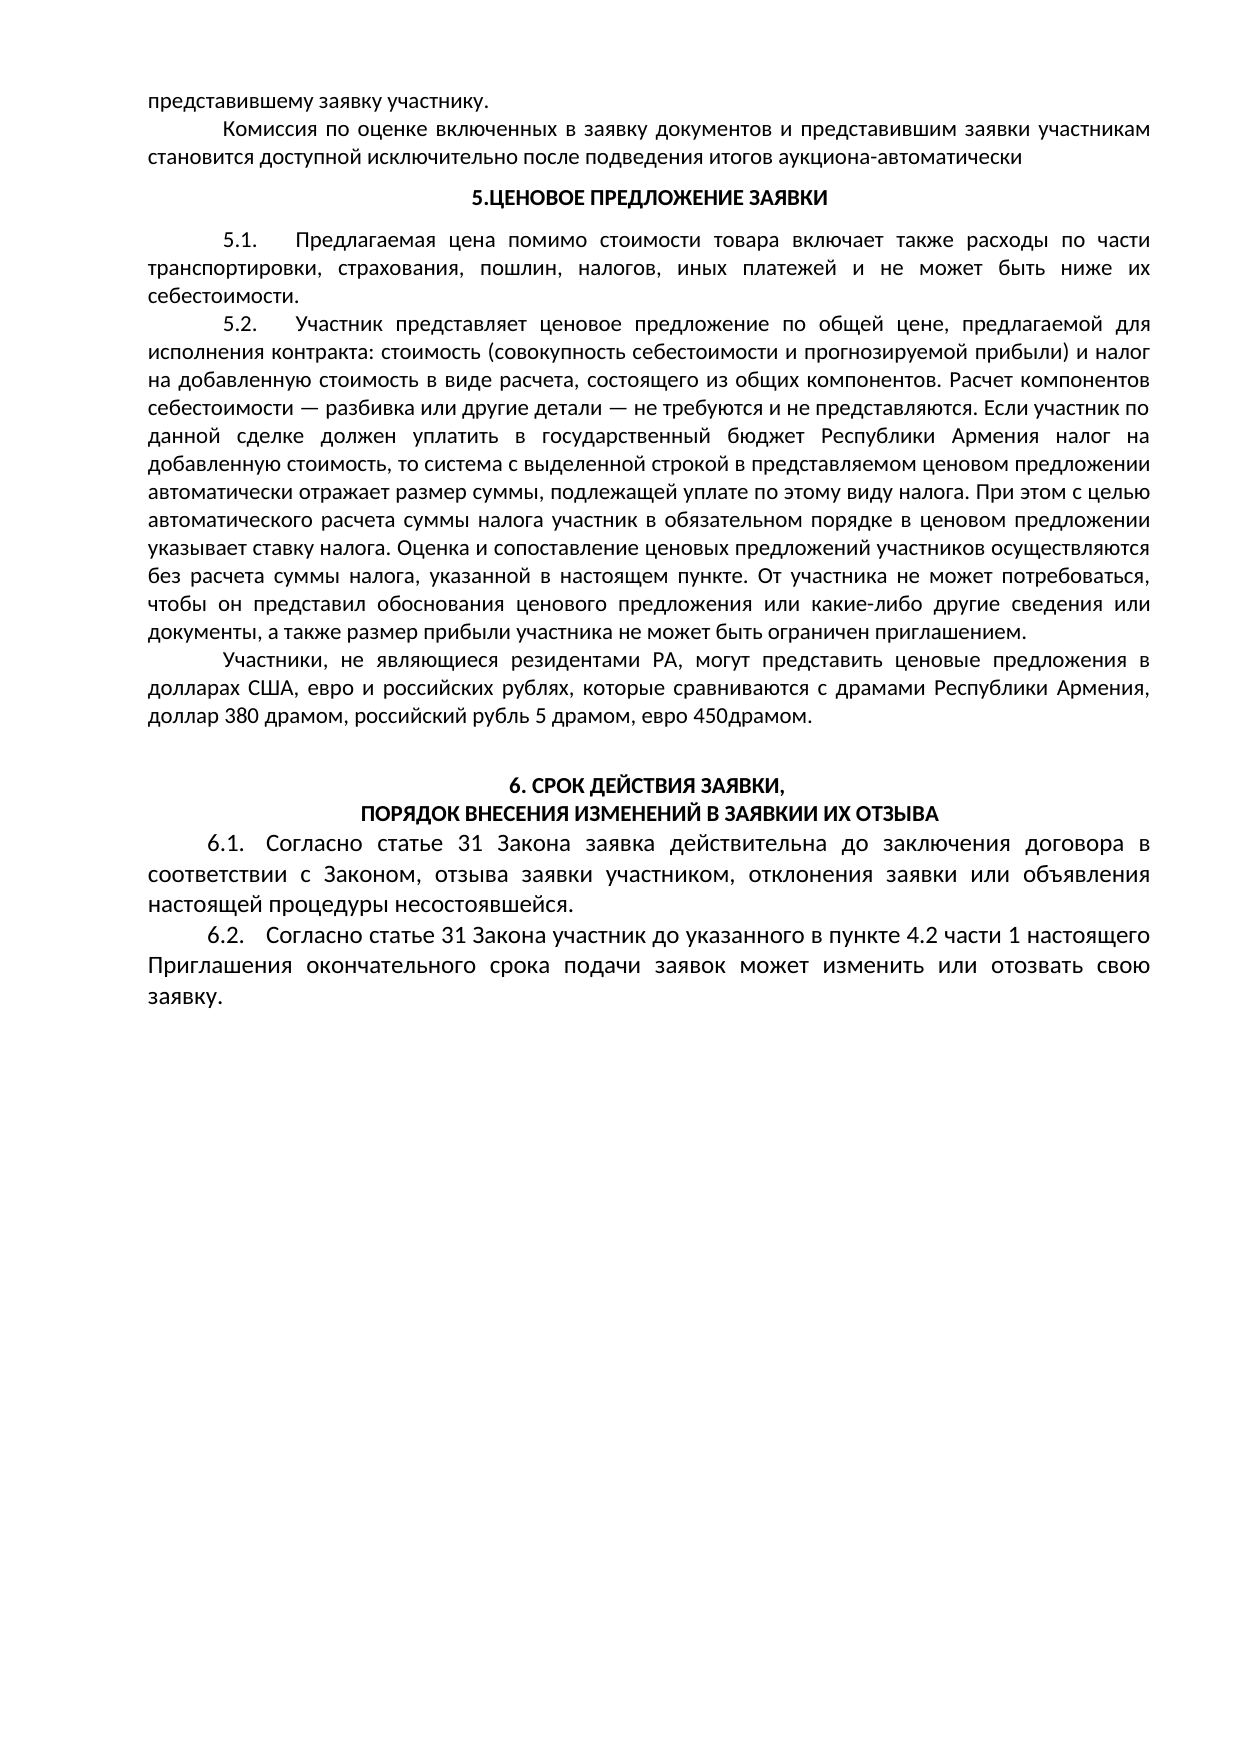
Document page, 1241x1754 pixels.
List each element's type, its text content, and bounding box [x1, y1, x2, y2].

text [148, 86, 1152, 114]
text 5.2. Участник представляет ценовое предложение по общей цене, предлагаемой для исполнения контракта: стоимость (совокупность себестоимости и прогнозируемой прибыли) и налог на добавленную стоимость в виде расчета, состоящего из общих компонентов. Расчет компонентов себестоимости — разбивка или другие детали — не требуются и не представляются. Если участник по данной сделке должен уплатить в государственный бюджет Республики Армения налог на добавленную стоимость, то система с выделенной строкой в представляемом ценовом предложении автоматически отражает размер суммы, подлежащей уплате по этому виду налога. При этом с целью автоматического расчета суммы налога участник в обязательном порядке в ценовом предложении указывает ставку налога. Оценка и сопоставление ценовых предложений участников осуществляются без расчета суммы налога, указанной в настоящем пункте. От участника не может потребоваться, чтобы он представил обоснования ценового предложения или какие-либо другие сведения или документы, а также размер прибыли участника не может быть ограничен приглашением. [148, 309, 1152, 645]
text Участники, не являющиеся резидентами РА, могут представить ценовые предложения в долларах США, евро и российских рублях, которые сравниваются с драмами Республики Армения, доллар 380 драмом, российский рубль 5 драмом, евро 450драмом. [148, 645, 1152, 729]
text 5.1. Предлагаемая цена помимо стоимости товара включает также расходы по части транспортировки, страхования, пошлин, налогов, иных платежей и не может быть ниже их себестоимости. [148, 225, 1152, 309]
text 5.ЦЕНОВОЕ ПРЕДЛОЖЕНИЕ ЗАЯВКИ [148, 183, 1152, 211]
text 6. СРОК ДЕЙСТВИЯ ЗАЯВКИ, ПОРЯДОК ВНЕСЕНИЯ ИЗМЕНЕНИЙ В ЗАЯВКИИ ИХ ОТЗЫВА [207, 771, 1093, 827]
text Комиссия по оценке включенных в заявку документов и представившим заявки участникам становится доступной исключительно после подведения итогов аукциона-автоматически [148, 114, 1152, 171]
text 6.1. Согласно статье 31 Закона заявка действительна до заключения договора в соответствии с Законом, отзыва заявки участником, отклонения заявки или объявления настоящей процедуры несостоявшейся. [148, 827, 1152, 919]
text 6.2. Согласно статье 31 Закона участник до указанного в пункте 4.2 части 1 настоящего Приглашения окончательного срока подачи заявок может изменить или отозвать свою заявку. [148, 919, 1152, 1011]
